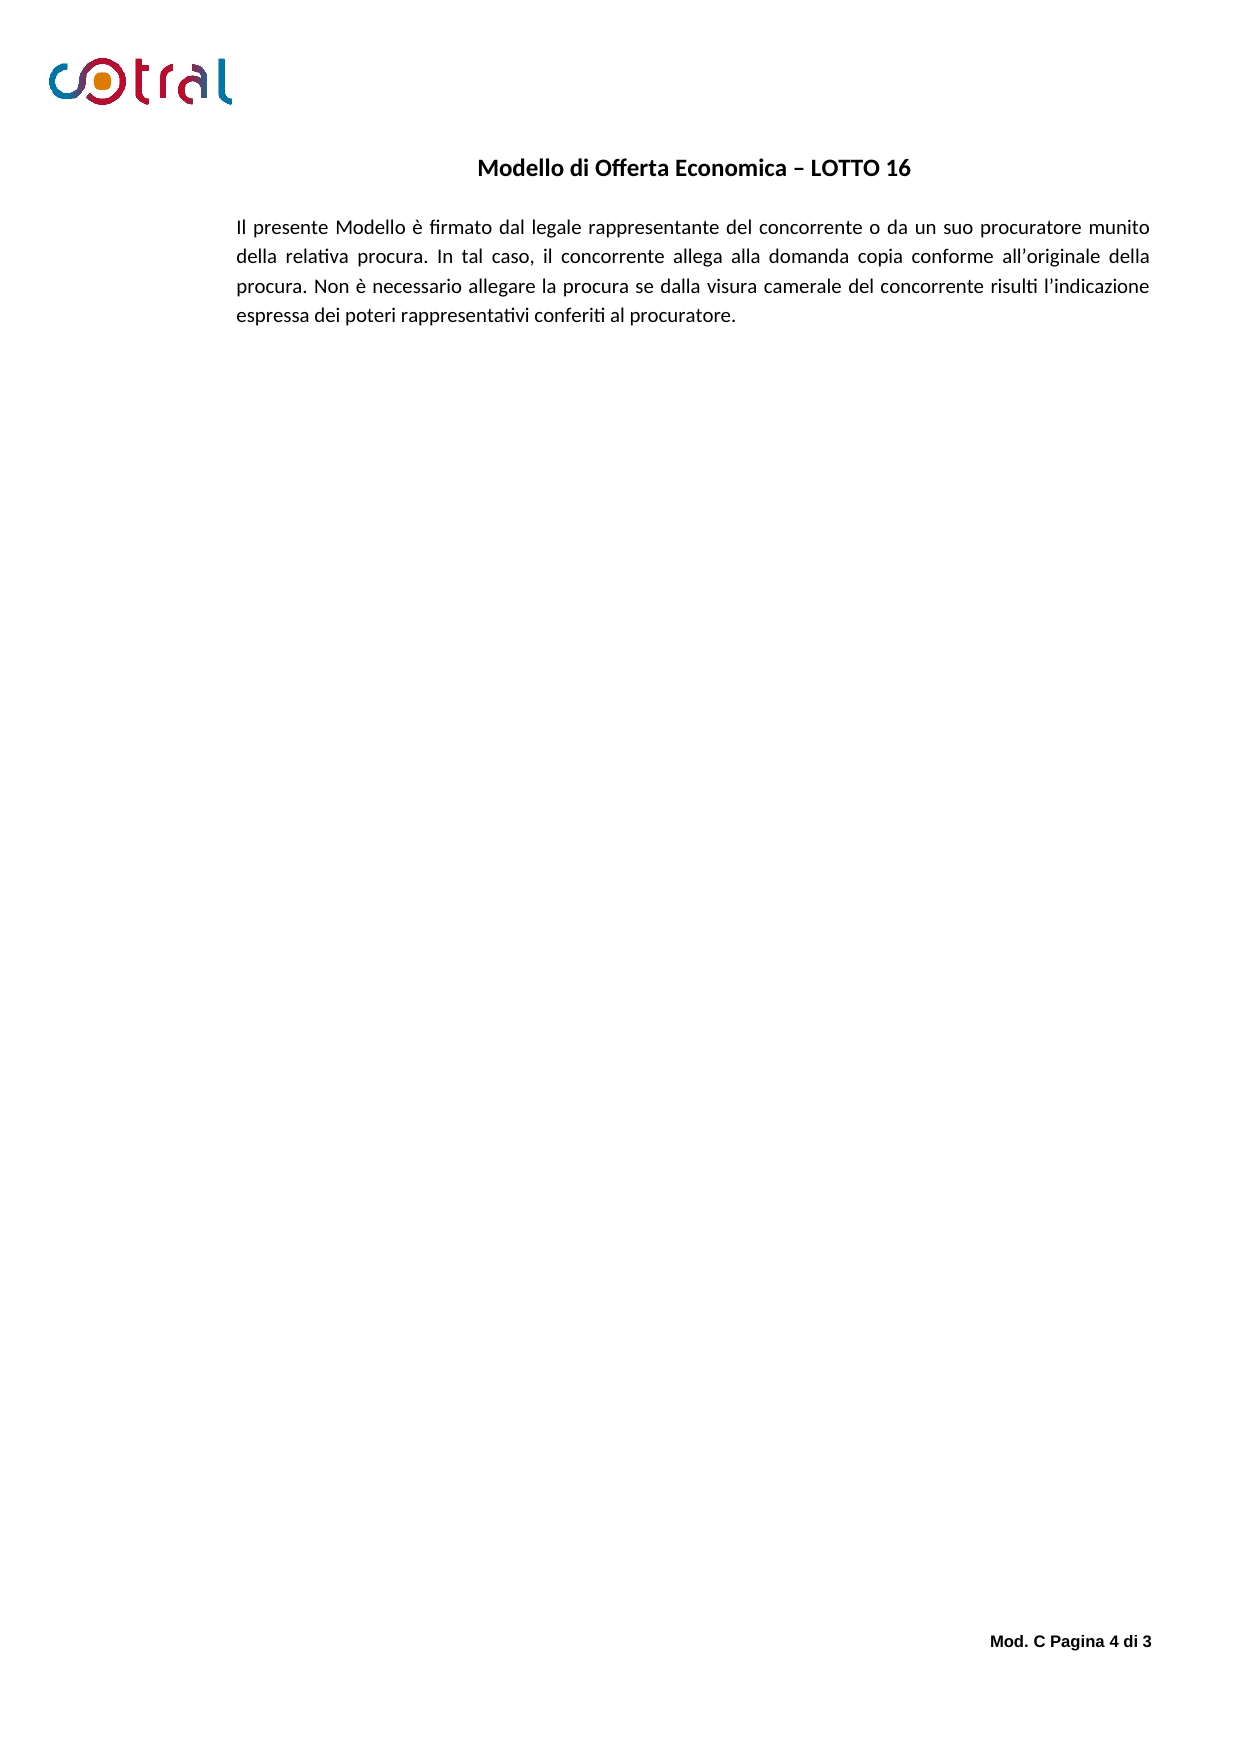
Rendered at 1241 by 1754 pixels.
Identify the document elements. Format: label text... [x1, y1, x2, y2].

picture [3, 4, 277, 158]
text Il presente Modello è firmato dal legale rappresentante del concorrente o da un suo procuratore munito della relativa procura. In tal caso, il concorrente allega alla domanda copia conforme all’originale della procura. Non è necessario allegare la procura se dalla visura camerale del concorrente risulti l’indicazione espressa dei poteri rappresentativi conferiti al procuratore. [236, 211, 1152, 328]
